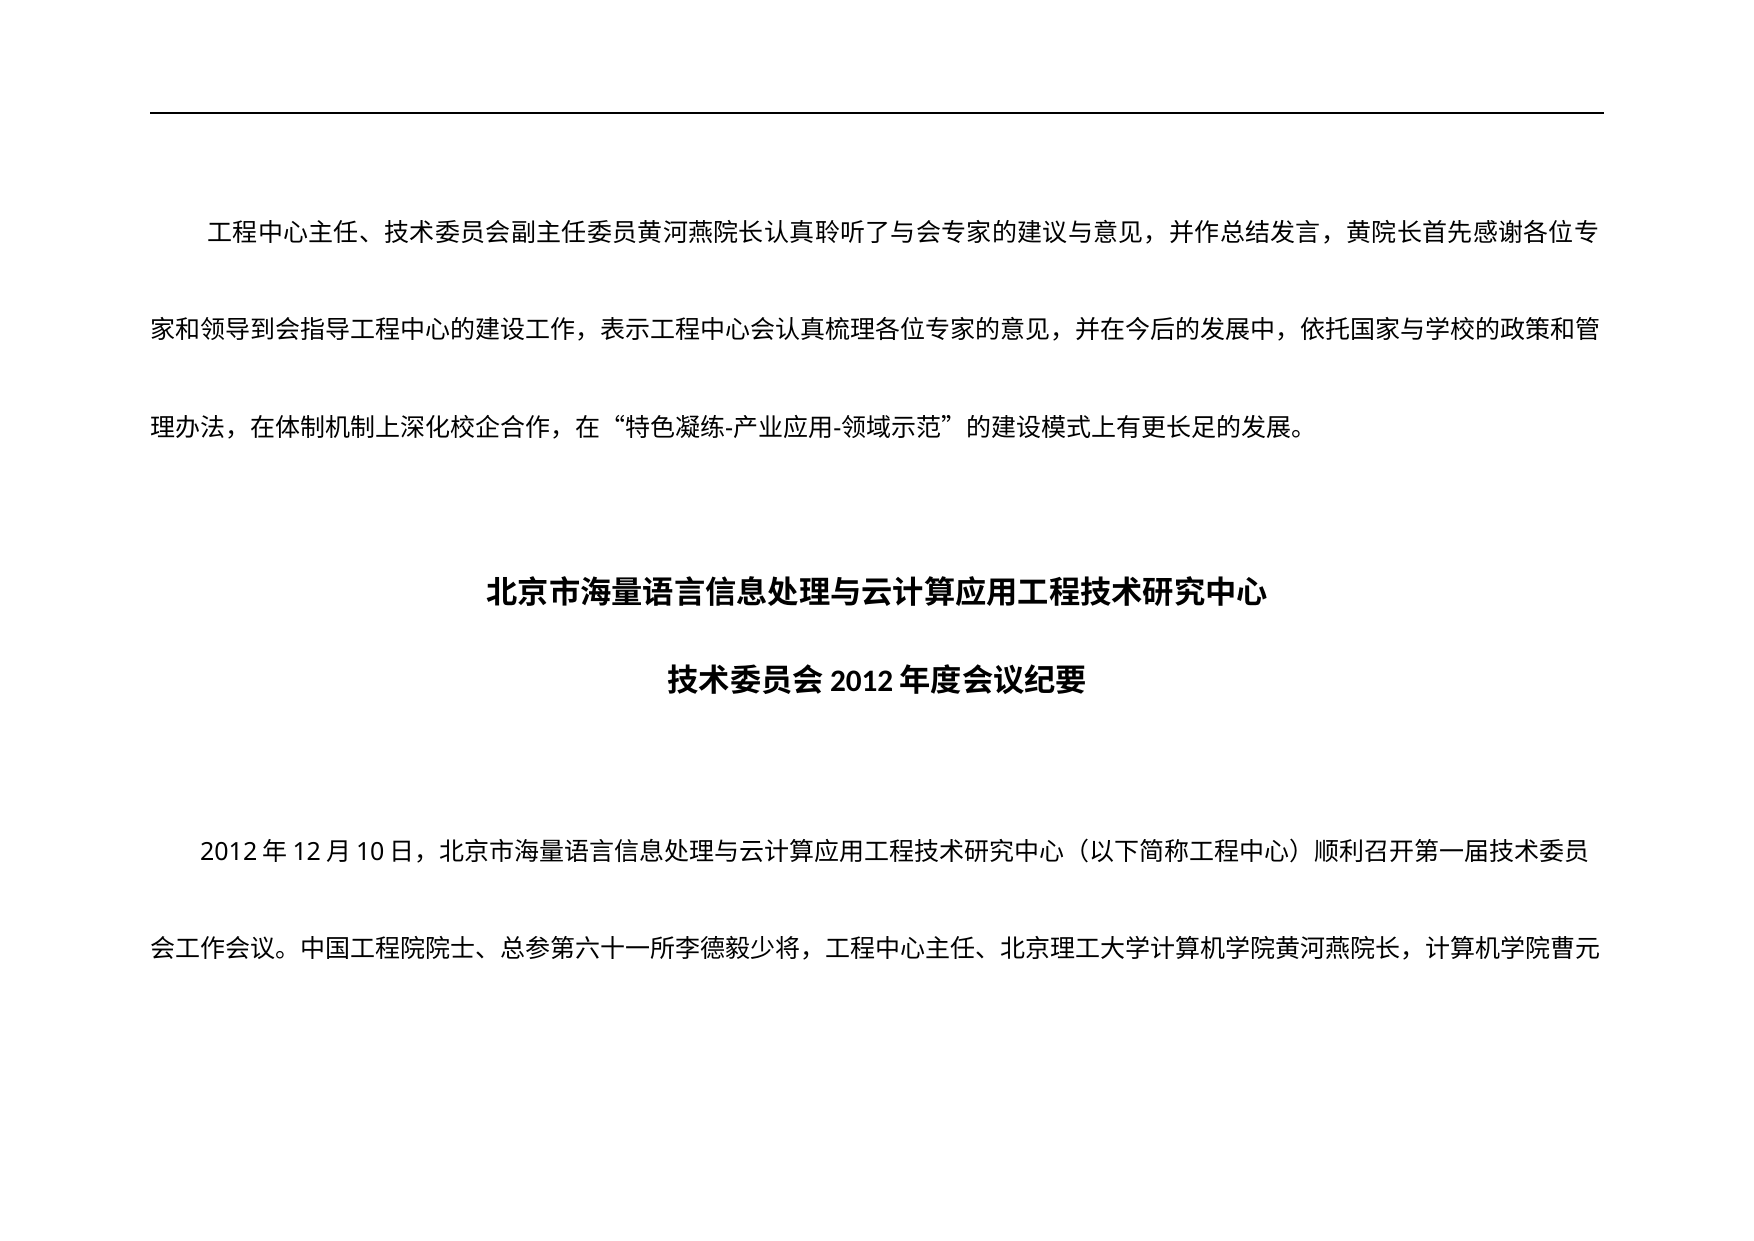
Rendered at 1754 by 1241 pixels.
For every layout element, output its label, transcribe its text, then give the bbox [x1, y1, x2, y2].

text 北京市海量语言信息处理与云计算应用工程技术研究中心 [150, 558, 1604, 623]
text 技术委员会2012年度会议纪要 [150, 645, 1604, 710]
text 工程中心主任、技术委员会副主任委员黄河燕院长认真聆听了与会专家的建议与意见，并作总结发言，黄院长首先感谢各位专家和领导到会指导工程中心的建设工作，表示工程中心会认真梳理各位专家的意见，并在今后的发展中，依托国家与学校的政策和管理办法，在体制机制上深化校企合作，在“特色凝练-产业应用-领域示范”的建设模式上有更长足的发展。 [150, 198, 1604, 458]
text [150, 817, 1604, 979]
